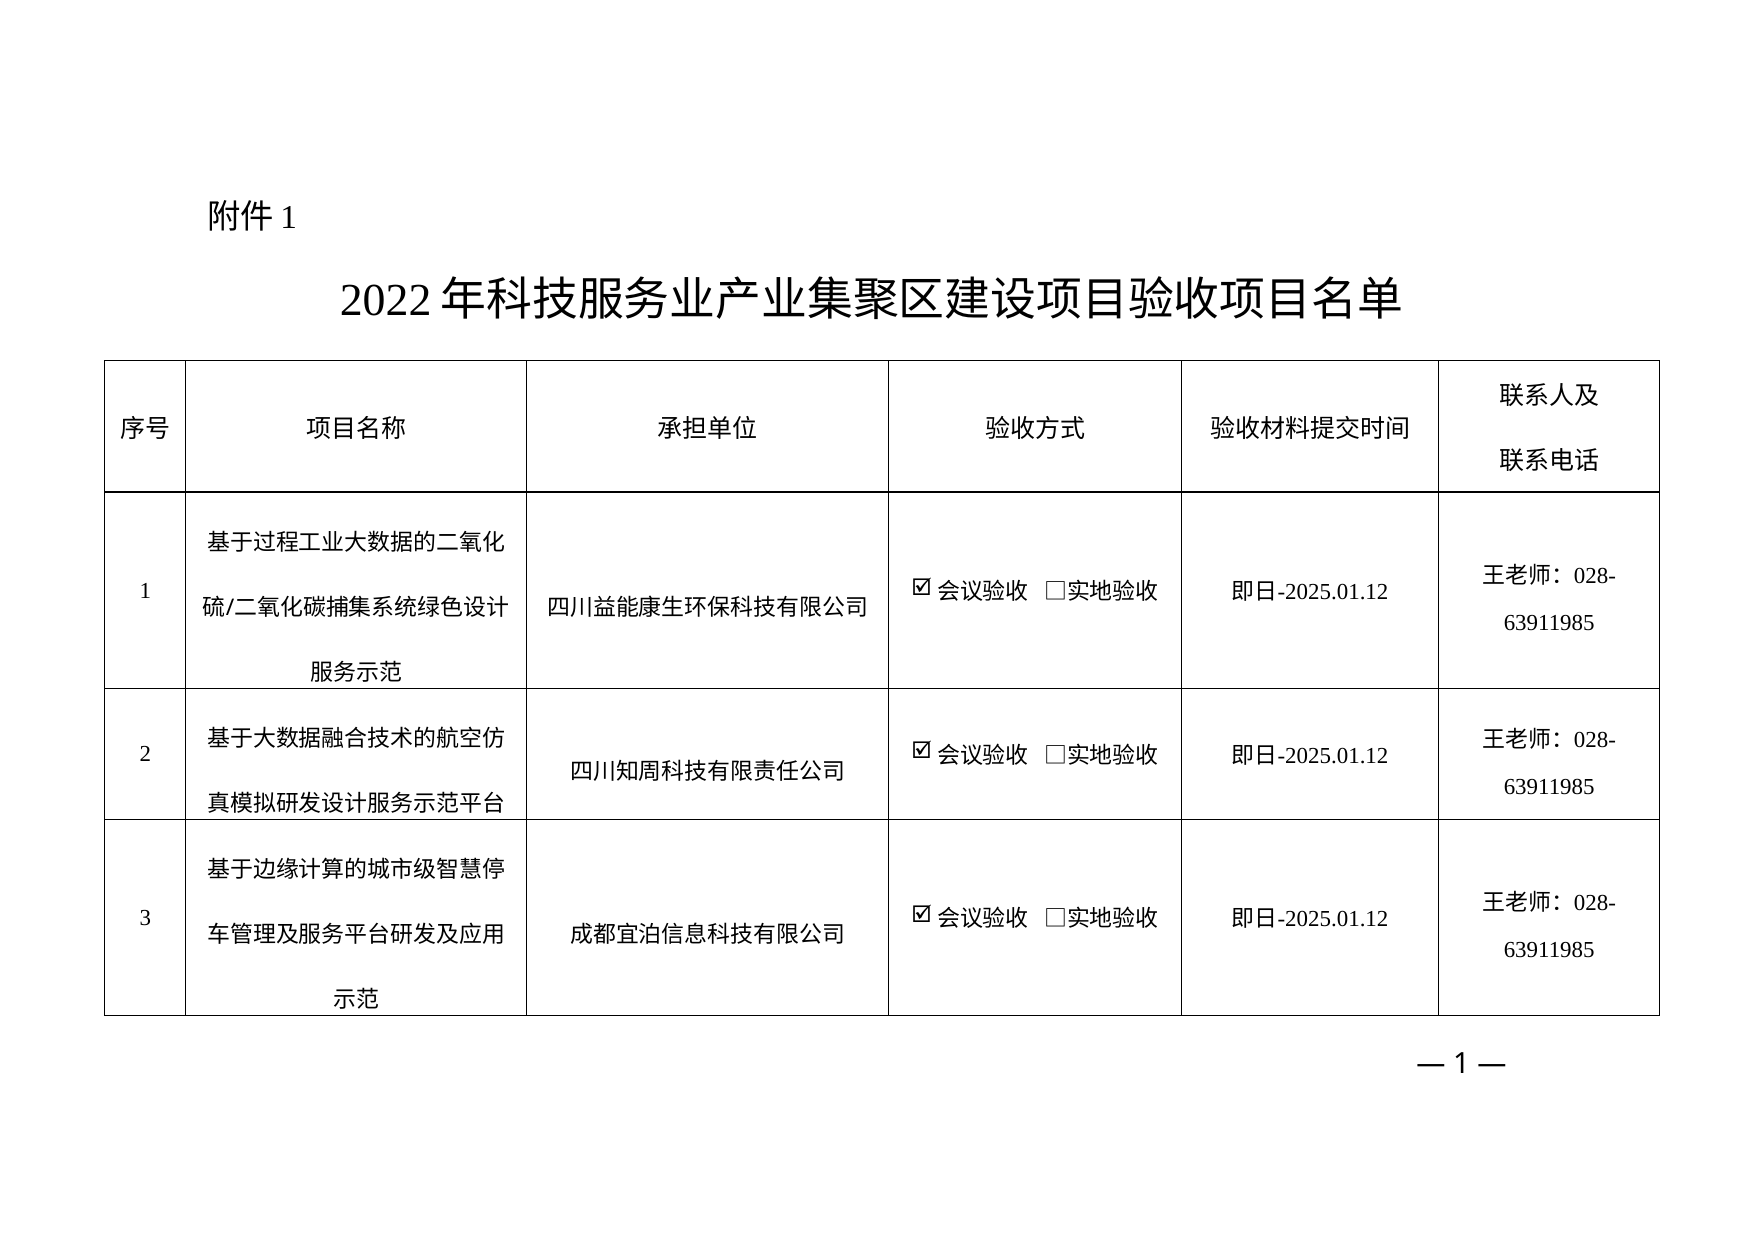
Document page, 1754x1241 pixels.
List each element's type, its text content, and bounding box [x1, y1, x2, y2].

table_header 联系人及 联系电话 [1439, 361, 1659, 491]
table_cell 基于边缘计算的城市级智慧停车管理及服务平台研发及应用示范 [186, 820, 526, 1014]
table_cell 基于过程工业大数据的二氧化硫/二氧化碳捕集系统绿色设计服务示范 [186, 493, 526, 687]
table_cell 基于大数据融合技术的航空仿真模拟研发设计服务示范平台 [186, 689, 526, 818]
table_header 序号 [105, 361, 185, 491]
table_header 项目名称 [186, 361, 526, 491]
table_cell 1 [105, 493, 185, 687]
table_cell 即日-2025.01.12 [1182, 493, 1438, 687]
text 附件1 [207, 182, 1535, 247]
table_cell 四川知周科技有限责任公司 [527, 689, 888, 818]
table_cell 会议验收 □实地验收 [889, 820, 1181, 1014]
table_cell 2 [105, 689, 185, 818]
table_cell 3 [105, 820, 185, 1014]
table_header 承担单位 [527, 361, 888, 491]
table_cell 王老师：028-63911985 [1439, 820, 1659, 1014]
table_cell 成都宜泊信息科技有限公司 [527, 820, 888, 1014]
table_cell 会议验收 □实地验收 [889, 689, 1181, 818]
text 2022年科技服务业产业集聚区建设项目验收项目名单 [207, 247, 1535, 344]
table_header 验收方式 [889, 361, 1181, 491]
table_cell 即日-2025.01.12 [1182, 820, 1438, 1014]
table_header 验收材料提交时间 [1182, 361, 1438, 491]
table_cell 王老师：028-63911985 [1439, 689, 1659, 818]
table_cell 四川益能康生环保科技有限公司 [527, 493, 888, 687]
table_cell 即日-2025.01.12 [1182, 689, 1438, 818]
table_cell 王老师：028-63911985 [1439, 493, 1659, 687]
table_cell 会议验收 □实地验收 [889, 493, 1181, 687]
